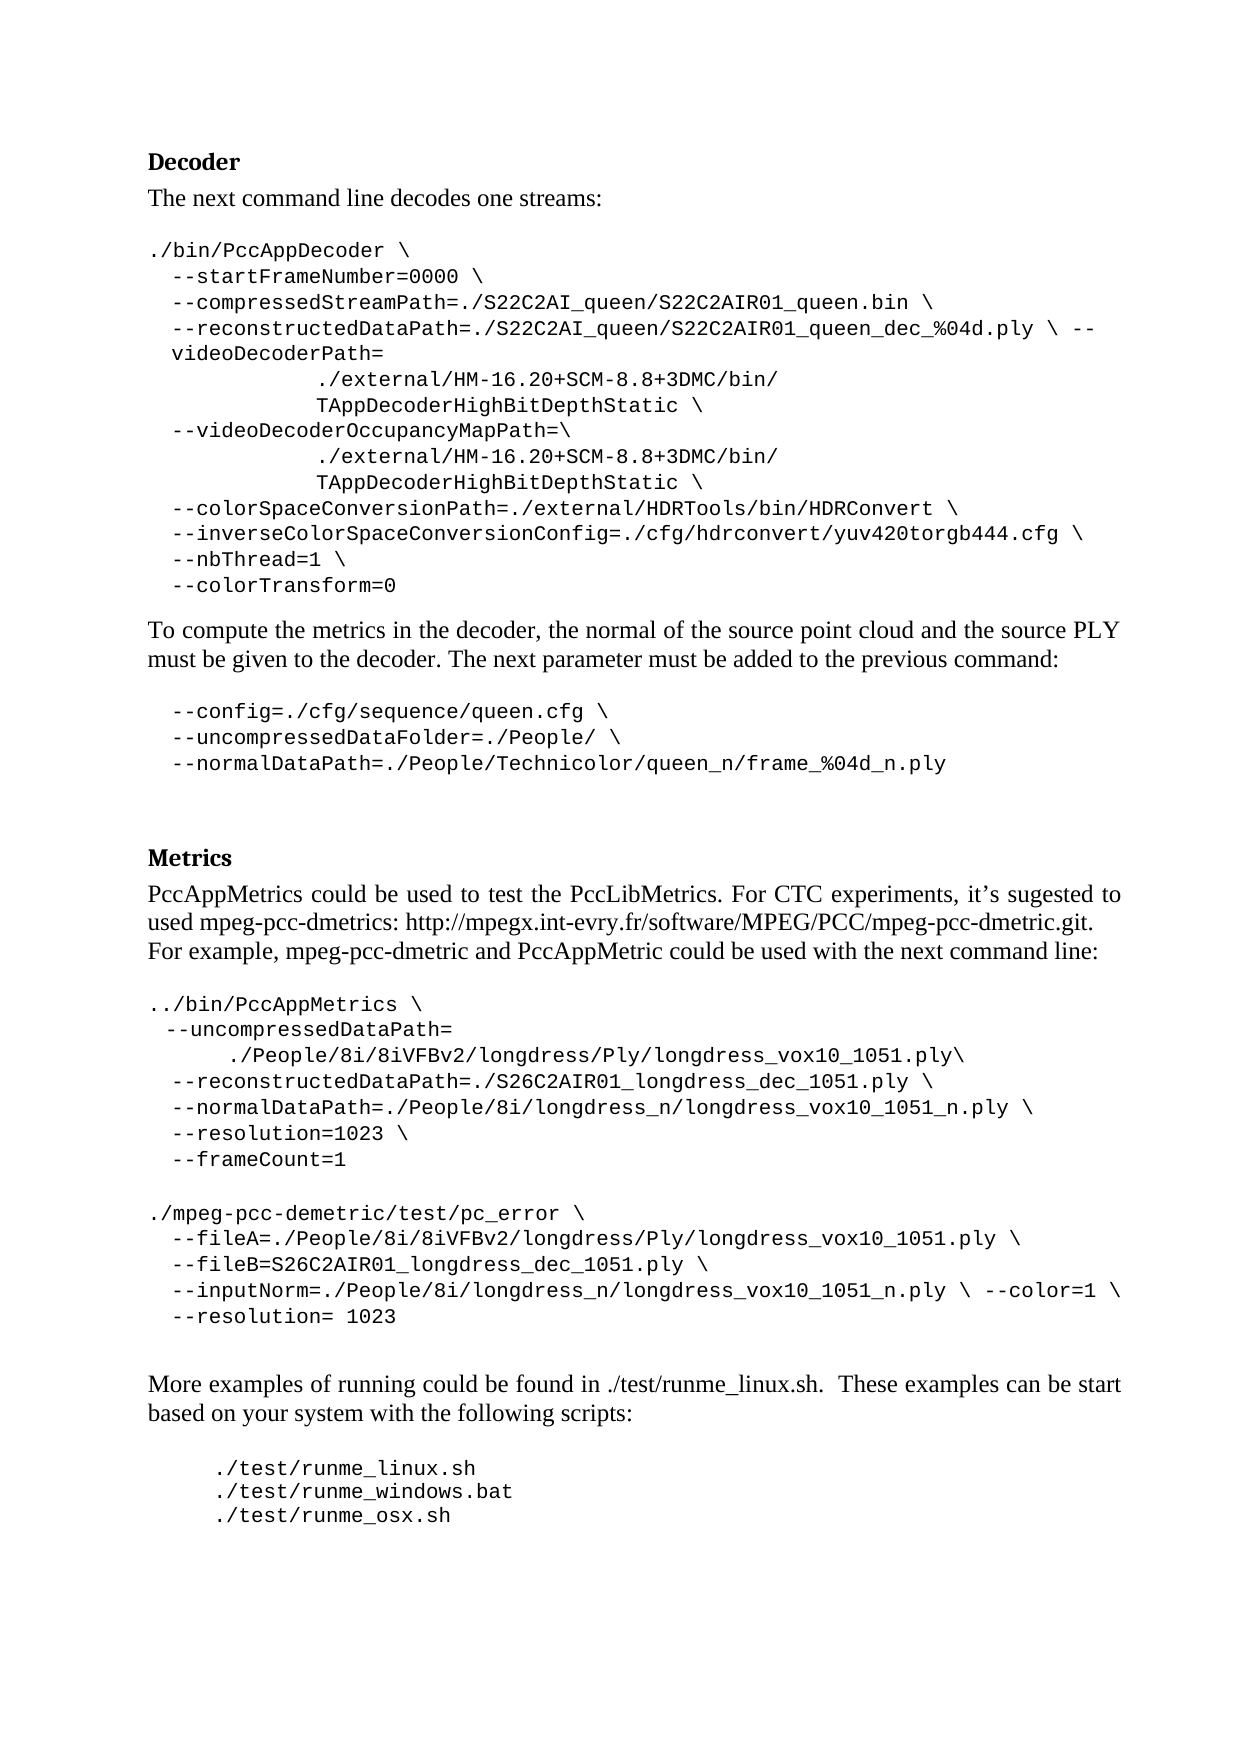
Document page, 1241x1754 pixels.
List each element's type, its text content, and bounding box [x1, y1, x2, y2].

text --nbThread=1 \ [171, 549, 1122, 573]
text PccAppMetrics could be used to test the PccLibMetrics. For CTC experiments, it’s sugested to used mpeg-pcc-dmetrics: http://mpegx.int-evry.fr/software/MPEG/PCC/mpeg-pcc-dmetric.git. [147, 879, 1122, 936]
text --config=./cfg/sequence/queen.cfg \ [171, 701, 1122, 725]
text --uncompressedDataPath= [165, 1019, 1122, 1043]
text To compute the metrics in the decoder, the normal of the source point cloud and the source PLY must be given to the decoder. The next parameter must be added to the previous command: [147, 615, 1122, 672]
text --compressedStreamPath=./S22C2AI_queen/S22C2AIR01_queen.bin \ [171, 292, 1122, 316]
text --normalDataPath=./People/Technicolor/queen_n/frame_%04d_n.ply [171, 753, 1122, 777]
text ../bin/PccAppMetrics \ [148, 994, 1122, 1017]
text --colorSpaceConversionPath=./external/HDRTools/bin/HDRConvert \ [171, 498, 1122, 521]
text --inverseColorSpaceConversionConfig=./cfg/hdrconvert/yuv420torgb444.cfg \ [171, 523, 1122, 547]
text --reconstructedDataPath=./S22C2AI_queen/S22C2AIR01_queen_dec_%04d.ply \ --videoDecoderPath= [171, 318, 1122, 367]
text --reconstructedDataPath=./S26C2AIR01_longdress_dec_1051.ply \ [171, 1071, 1122, 1095]
text --startFrameNumber=0000 \ [171, 266, 1122, 290]
text ./test/runme_windows.bat [213, 1481, 1122, 1505]
subtitle Decoder [148, 148, 1122, 176]
text --normalDataPath=./People/8i/longdress_n/longdress_vox10_1051_n.ply \ [171, 1097, 1122, 1121]
text --colorTransform=0 [171, 575, 1122, 599]
text --fileA=./People/8i/8iVFBv2/longdress/Ply/longdress_vox10_1051.ply \ [171, 1228, 1122, 1252]
text --resolution= 1023 [171, 1306, 1122, 1329]
text ./People/8i/8iVFBv2/longdress/Ply/longdress_vox10_1051.ply\ [165, 1045, 1122, 1069]
text ./external/HM-16.20+SCM-8.8+3DMC/bin/TAppDecoderHighBitDepthStatic \ [316, 446, 1122, 495]
text ./test/runme_osx.sh [213, 1505, 1122, 1528]
text ./test/runme_linux.sh [213, 1457, 1122, 1481]
text The next command line decodes one streams: [147, 183, 1122, 211]
subtitle Metrics [148, 844, 1122, 872]
text --resolution=1023 \ [171, 1123, 1122, 1146]
text ./mpeg-pcc-demetric/test/pc_error \ [148, 1203, 1122, 1226]
text --inputNorm=./People/8i/longdress_n/longdress_vox10_1051_n.ply \ --color=1 \ [171, 1280, 1122, 1304]
text --frameCount=1 [171, 1149, 1122, 1172]
text --uncompressedDataFolder=./People/ \ [171, 727, 1122, 751]
text ./bin/PccAppDecoder \ [148, 240, 1122, 264]
text For example, mpeg-pcc-dmetric and PccAppMetric could be used with the next command line: [147, 936, 1122, 965]
text ./external/HM-16.20+SCM-8.8+3DMC/bin/TAppDecoderHighBitDepthStatic \ [316, 369, 1122, 418]
text --fileB=S26C2AIR01_longdress_dec_1051.ply \ [171, 1254, 1122, 1278]
text More examples of running could be found in ./test/runme_linux.sh. These examples can be start based on your system with the following scripts: [148, 1369, 1122, 1427]
text --videoDecoderOccupancyMapPath=\ [171, 420, 1122, 444]
